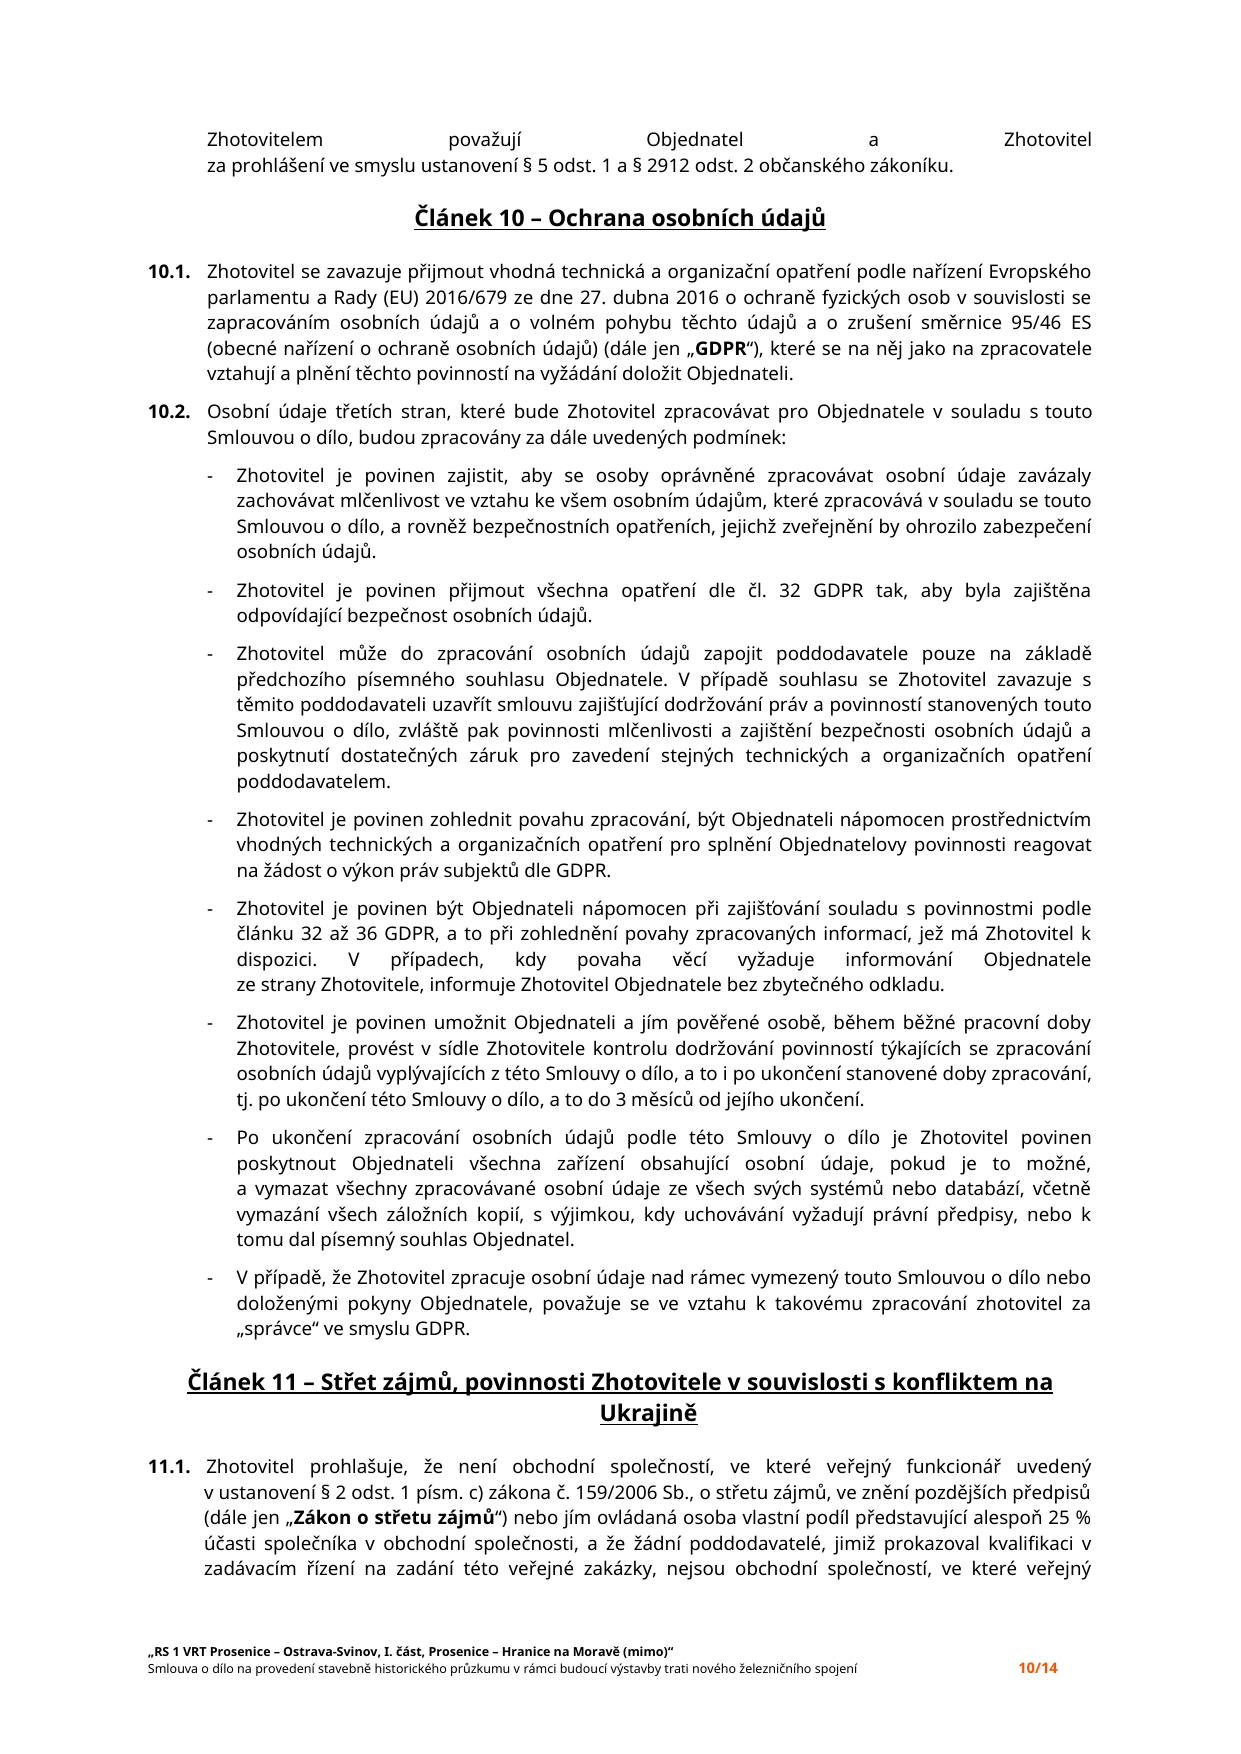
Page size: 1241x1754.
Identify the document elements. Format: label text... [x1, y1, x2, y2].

text - Po ukončení zpracování osobních údajů podle této Smlouvy o dílo je Zhotovitel povinen poskytnout Objednateli všechna zařízení obsahující osobní údaje, pokud je to možné, a vymazat všechny zpracovávané osobní údaje ze všech svých systémů nebo databází, včetně vymazání všech záložních kopií, s výjimkou, kdy uchovávání vyžadují právní předpisy, nebo k tomu dal písemný souhlas Objednatel. [207, 1124, 1092, 1252]
text 10.1. Zhotovitel se zavazuje přijmout vhodná technická a organizační opatření podle nařízení Evropského parlamentu a Rady (EU) 2016/679 ze dne 27. dubna 2016 o ochraně fyzických osob v souvislosti se zapracováním osobních údajů a o volném pohybu těchto údajů a o zrušení směrnice 95/46 ES (obecné nařízení o ochraně osobních údajů) (dále jen „GDPR“), které se na něj jako na zpracovatele vztahují a plnění těchto povinností na vyžádání doložit Objednateli. [148, 259, 1092, 386]
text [148, 126, 1092, 177]
subtitle Článek 11 – Střet zájmů, povinnosti Zhotovitele v souvislosti s konfliktem na Ukrajině [148, 1366, 1092, 1428]
text - Zhotovitel je povinen umožnit Objednateli a jím pověřené osobě, během běžné pracovní doby Zhotovitele, provést v sídle Zhotovitele kontrolu dodržování povinností týkajících se zpracování osobních údajů vyplývajících z této Smlouvy o dílo, a to i po ukončení stanovené doby zpracování, tj. po ukončení této Smlouvy o dílo, a to do 3 měsíců od jejího ukončení. [207, 1010, 1092, 1112]
subtitle Článek 10 – Ochrana osobních údajů [148, 202, 1092, 234]
text - Zhotovitel je povinen být Objednateli nápomocen při zajišťování souladu s povinnostmi podle článku 32 až 36 GDPR, a to při zohlednění povahy zpracovaných informací, jež má Zhotovitel k dispozici. V případech, kdy povaha věcí vyžaduje informování Objednatele ze strany Zhotovitele, informuje Zhotovitel Objednatele bez zbytečného odkladu. [207, 895, 1092, 997]
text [148, 1453, 1092, 1581]
text - Zhotovitel je povinen zajistit, aby se osoby oprávněné zpracovávat osobní údaje zavázaly zachovávat mlčenlivost ve vztahu ke všem osobním údajům, které zpracovává v souladu se touto Smlouvou o dílo, a rovněž bezpečnostních opatřeních, jejichž zveřejnění by ohrozilo zabezpečení osobních údajů. [207, 462, 1092, 564]
text - Zhotovitel může do zpracování osobních údajů zapojit poddodavatele pouze na základě předchozího písemného souhlasu Objednatele. V případě souhlasu se Zhotovitel zavazuje s těmito poddodavateli uzavřít smlouvu zajišťující dodržování práv a povinností stanovených touto Smlouvou o dílo, zvláště pak povinnosti mlčenlivosti a zajištění bezpečnosti osobních údajů a poskytnutí dostatečných záruk pro zavedení stejných technických a organizačních opatření poddodavatelem. [207, 640, 1092, 793]
text - V případě, že Zhotovitel zpracuje osobní údaje nad rámec vymezený touto Smlouvou o dílo nebo doloženými pokyny Objednatele, považuje se ve vztahu k takovému zpracování zhotovitel za „správce“ ve smyslu GDPR. [207, 1264, 1092, 1341]
text 10.2. Osobní údaje třetích stran, které bude Zhotovitel zpracovávat pro Objednatele v souladu s touto Smlouvou o dílo, budou zpracovány za dále uvedených podmínek: [148, 399, 1092, 450]
text - Zhotovitel je povinen přijmout všechna opatření dle čl. 32 GDPR tak, aby byla zajištěna odpovídající bezpečnost osobních údajů. [207, 577, 1092, 628]
text - Zhotovitel je povinen zohlednit povahu zpracování, být Objednateli nápomocen prostřednictvím vhodných technických a organizačních opatření pro splnění Objednatelovy povinnosti reagovat na žádost o výkon práv subjektů dle GDPR. [207, 806, 1092, 883]
